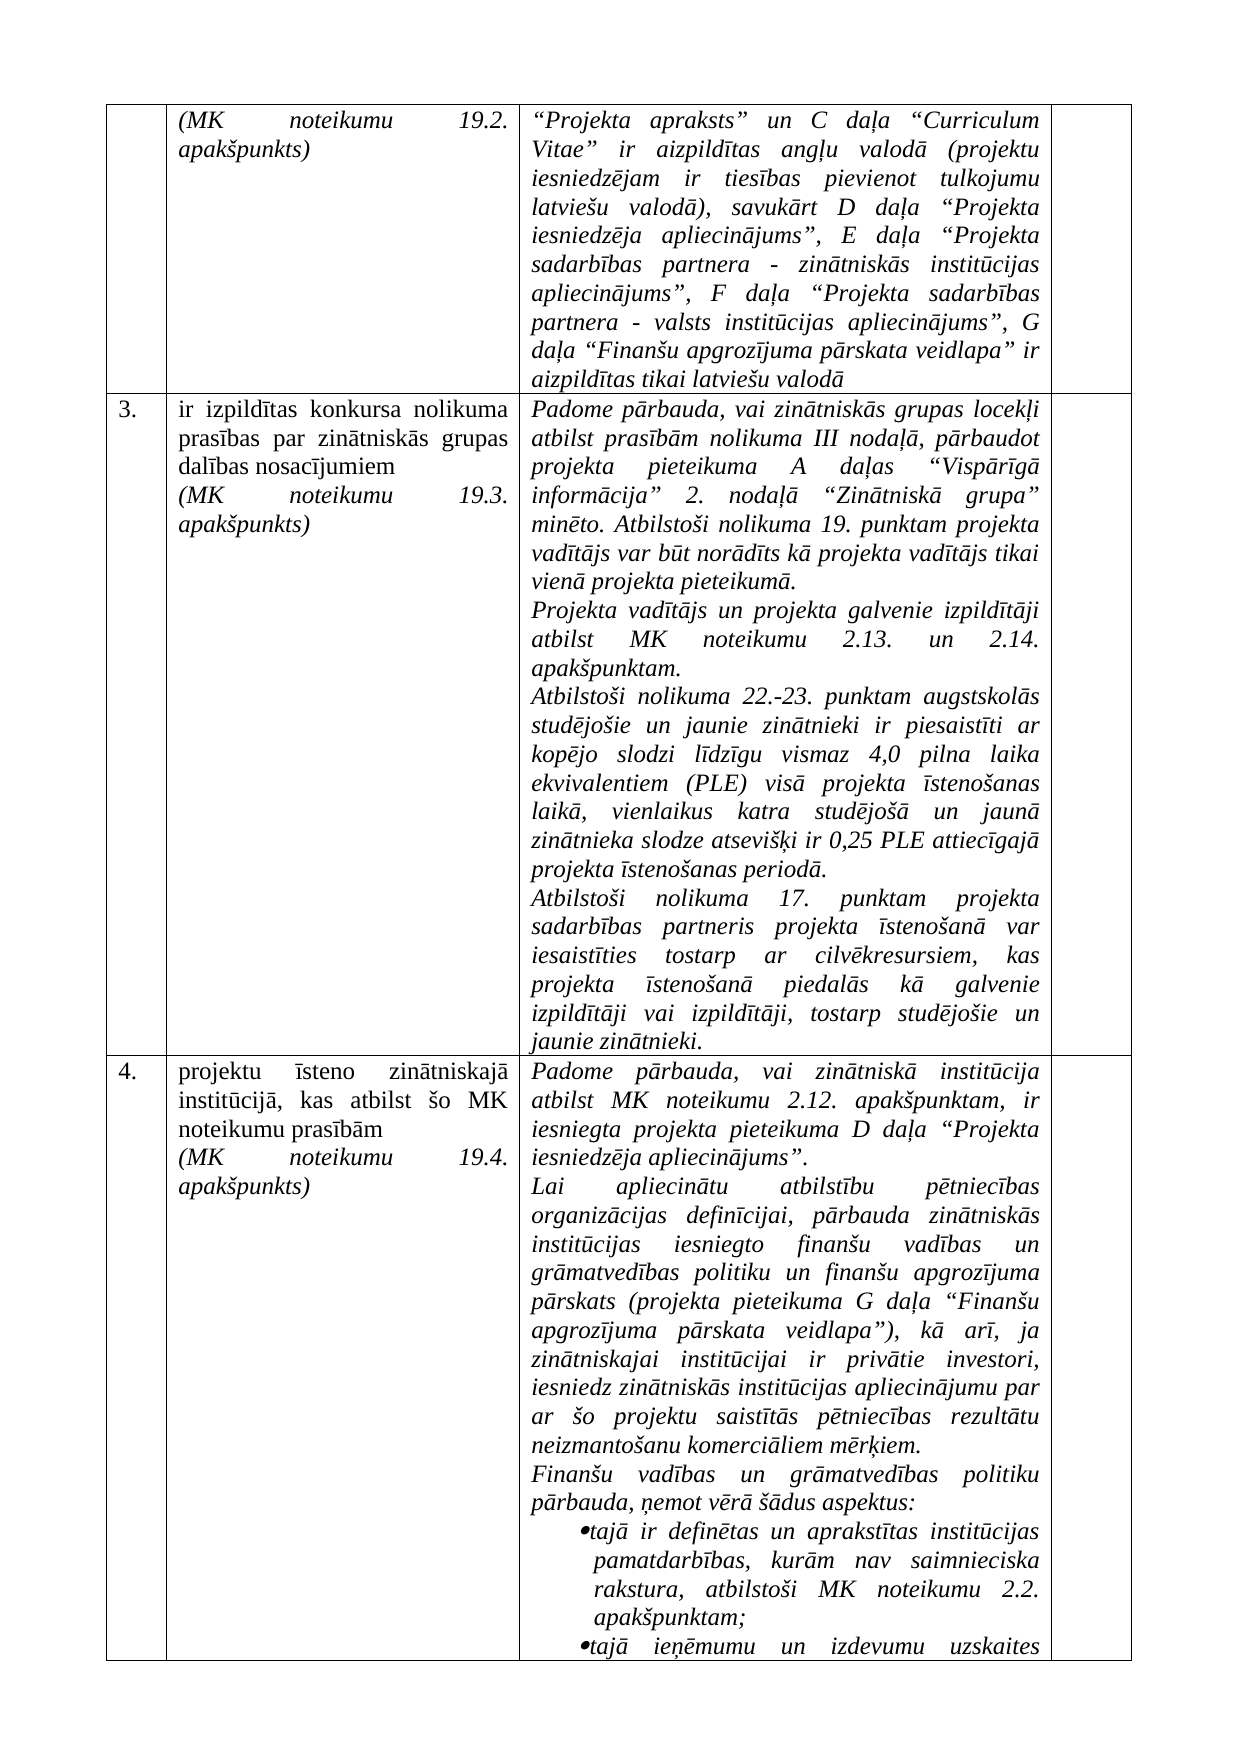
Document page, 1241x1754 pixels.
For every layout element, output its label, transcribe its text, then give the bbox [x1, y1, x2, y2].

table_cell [167, 105, 519, 393]
table_cell 3. [107, 394, 166, 1055]
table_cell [520, 1056, 1051, 1660]
table_cell 4. [107, 1056, 166, 1660]
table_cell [520, 105, 1051, 393]
table_cell [1052, 1056, 1131, 1660]
table_cell Padome pārbauda, vai zinātniskās grupas locekļi atbilst prasībām nolikuma III nodaļā, pārbaudot projekta pieteikuma A daļas “Vispārīgā informācija” 2. nodaļā “Zinātniskā grupa” minēto. Atbilstoši nolikuma 19. punktam projekta vadītājs var būt norādīts kā projekta vadītājs tikai vienā projekta pieteikumā. Projekta vadītājs un projekta galvenie izpildītāji atbilst MK noteikumu 2.13. un 2.14. apakšpunktam. Atbilstoši nolikuma 22.-23. punktam augstskolās studējošie un jaunie zinātnieki ir piesaistīti ar kopējo slodzi līdzīgu vismaz pilna laika ekvivalentiem (PLE) visā projekta īstenošanas laikā, vienlaikus katra studējošā un jaunā zinātnieka slodze atsevišķi ir 0,25 PLE attiecīgajā projekta īstenošanas periodā. Atbilstoši nolikuma 17. punktam projekta sadarbības partneris projekta īstenošanā var iesaistīties tostarp ar cilvēkresursiem, kas projekta īstenošanā piedalās kā galvenie izpildītāji vai izpildītāji, tostarp studējošie un jaunie zinātnieki. [520, 394, 1051, 1055]
table_cell 2. [107, 105, 166, 393]
table_cell [1052, 105, 1131, 393]
table_cell ir izpildītas konkursa nolikuma prasības par zinātniskās grupas dalības nosacījumiem (MK noteikumu 19.3. apakšpunkts) [167, 394, 519, 1055]
table_cell [1052, 394, 1131, 1055]
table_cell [167, 1056, 519, 1660]
